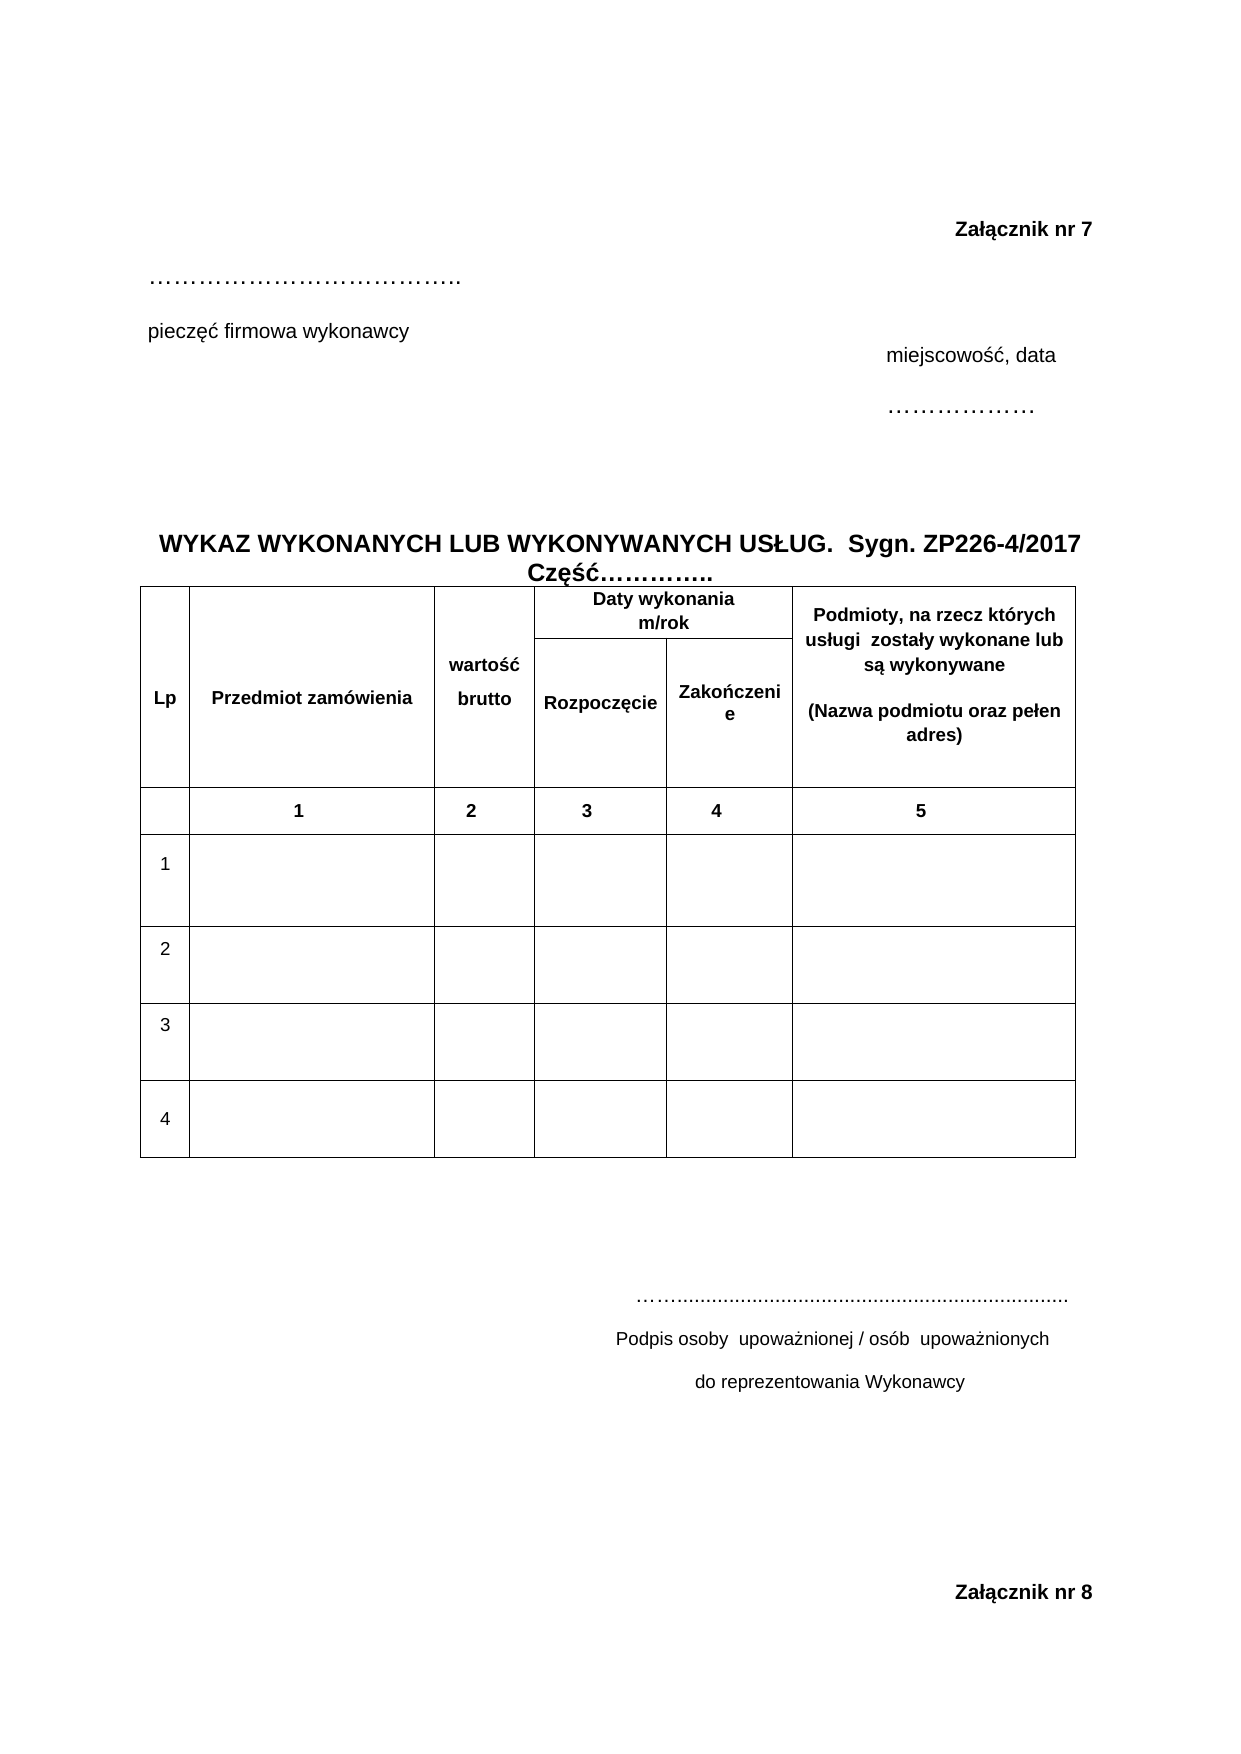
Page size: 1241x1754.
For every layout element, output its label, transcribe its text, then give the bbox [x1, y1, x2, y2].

text WYKAZ WYKONANYCH LUB WYKONYWANYCH USŁUG. Sygn. ZP226-4/2017 [148, 529, 1093, 557]
table_cell 1 [141, 835, 189, 926]
table_header Daty wykonania m/rok [535, 587, 792, 637]
table_cell [435, 1004, 534, 1080]
table_cell [535, 927, 666, 1003]
table_cell [667, 788, 792, 834]
table_cell [190, 1081, 434, 1157]
table_header Podmioty, na rzecz których usługi zostały wykonane lub są wykonywane (Nazwa podmiotu oraz pełen adres) [793, 587, 1075, 787]
text pieczęć firmowa wykonawcy miejscowość, data [148, 319, 1093, 367]
table_header Przedmiot zamówienia [190, 587, 434, 787]
table_header Lp [141, 587, 189, 787]
table_cell [793, 788, 1075, 834]
table_cell [667, 927, 792, 1003]
text ……………… [148, 391, 1093, 448]
table_cell [141, 788, 189, 834]
table_cell [535, 788, 666, 834]
table_cell [190, 1004, 434, 1080]
table_cell [190, 927, 434, 1003]
text ……………………………….. [148, 261, 1093, 319]
table_cell [793, 1081, 1075, 1157]
table_cell [435, 1081, 534, 1157]
table_cell [667, 835, 792, 926]
table_cell [435, 927, 534, 1003]
table_cell [793, 927, 1075, 1003]
table_cell [435, 788, 534, 834]
table_cell 2 [141, 927, 189, 1003]
table_cell [793, 835, 1075, 926]
table_cell Rozpoczęcie [535, 639, 666, 787]
table_cell 3 [141, 1004, 189, 1080]
table_cell [535, 1004, 666, 1080]
text Podpis osoby upoważnionej / osób upoważnionych [148, 1328, 1093, 1350]
table_cell [667, 1004, 792, 1080]
text do reprezentowania Wykonawcy [148, 1371, 1093, 1392]
table_cell [535, 1081, 666, 1157]
table_cell 4 [141, 1081, 189, 1157]
list Załącznik nr 8 [148, 1580, 1093, 1604]
text Część………….. [148, 557, 1093, 586]
text Załącznik nr 7 [148, 216, 1093, 240]
table_cell [535, 835, 666, 926]
text …….................................................................... [148, 1255, 1093, 1307]
table_cell [190, 835, 434, 926]
table_header wartość brutto [435, 587, 534, 787]
table_cell [435, 835, 534, 926]
table_cell [667, 1081, 792, 1157]
table_cell [190, 788, 434, 834]
table_cell [793, 1004, 1075, 1080]
table_cell Zakończenie [667, 639, 792, 787]
